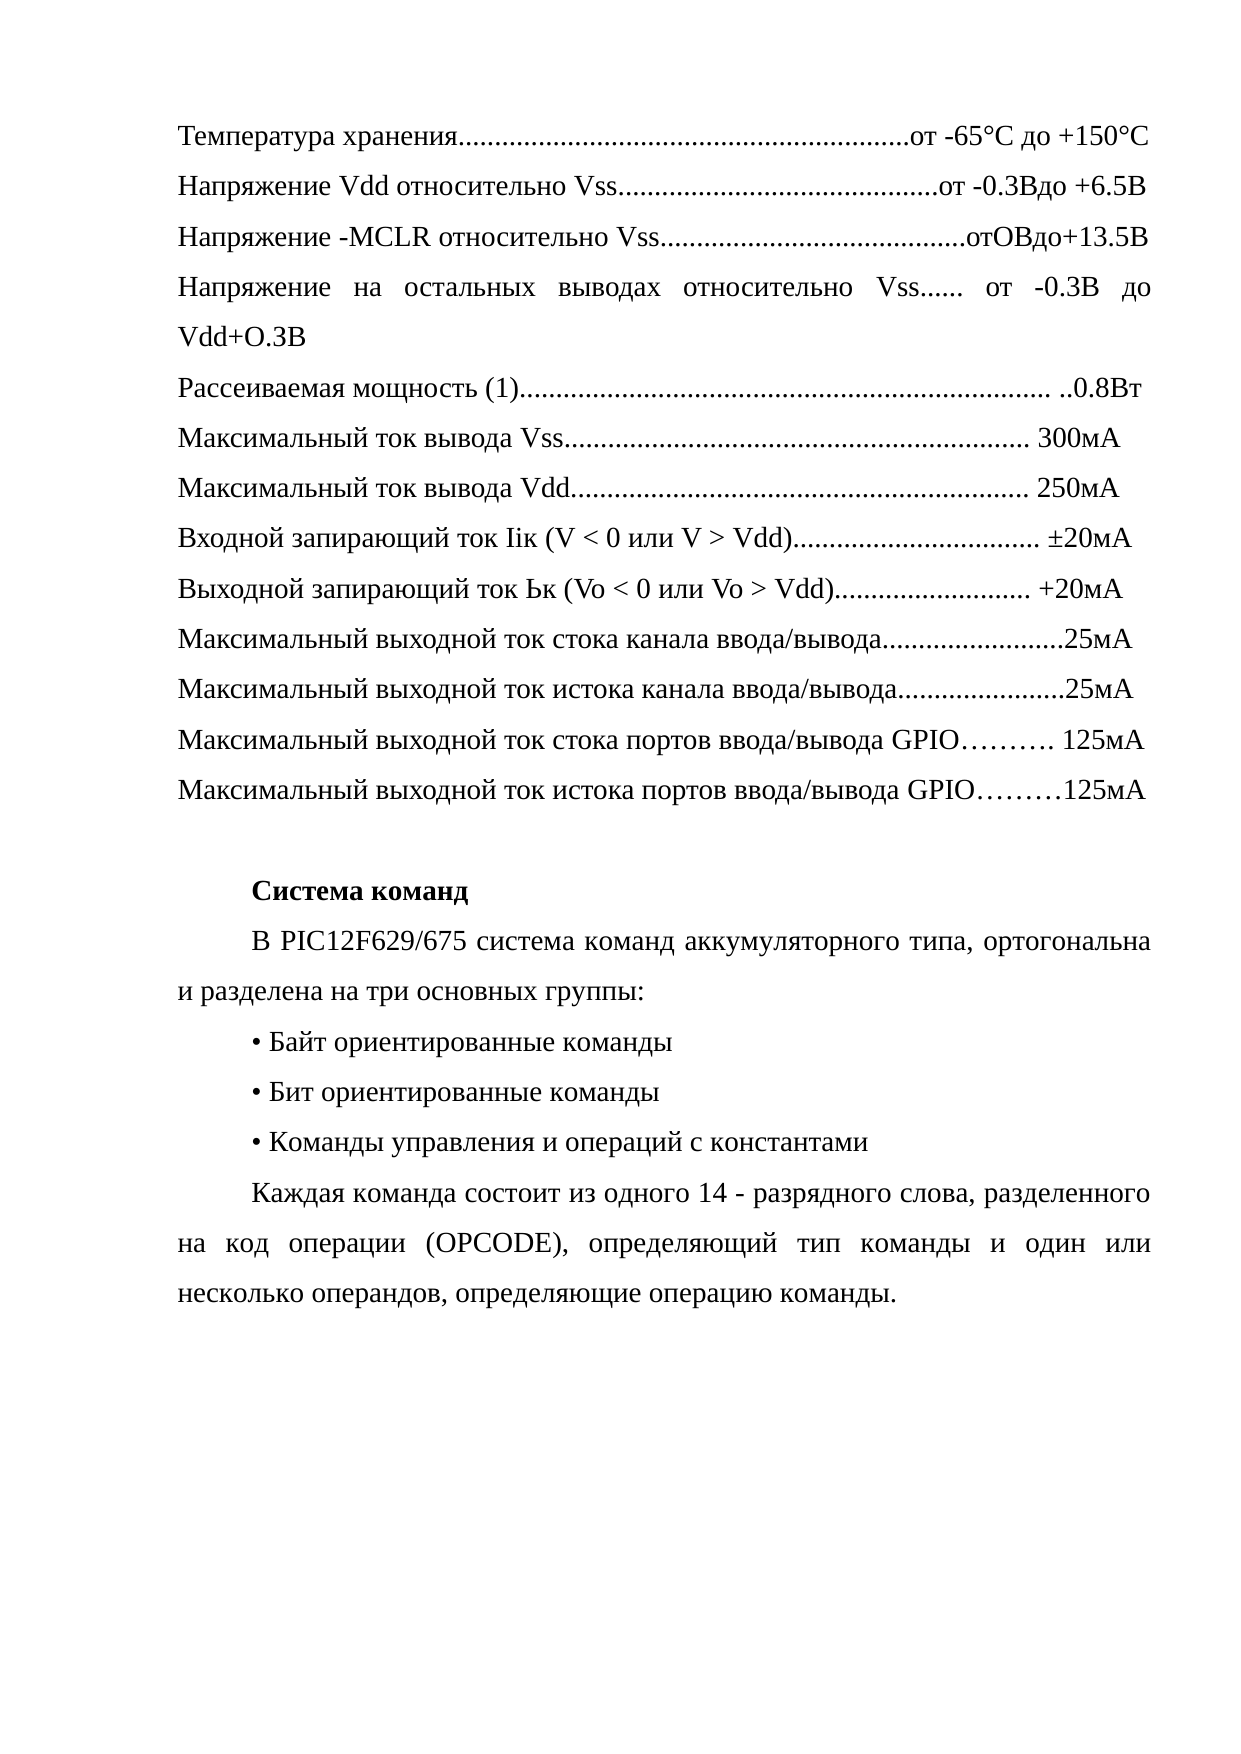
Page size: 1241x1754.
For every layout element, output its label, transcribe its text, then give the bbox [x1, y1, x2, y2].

text Максимальный выходной ток стока портов ввода/вывода GPIO………. 125мА [177, 722, 1152, 755]
text В PIC12F629/675 система команд аккумуляторного типа, ортогональна и разделена на три основных группы: [177, 923, 1152, 1007]
text Максимальный ток вывода Vss................................................................ 300мА [177, 420, 1152, 453]
text Температура хранения..............................................................от -65°С до +150°С [177, 118, 1152, 152]
text Напряжение Vdd относительно Vss............................................от -0.3Вдо +6.5В [177, 168, 1152, 202]
text Каждая команда состоит из одного 14 - разрядного слова, разделенного на код операции (OPCODE), определяющий тип команды и один или несколько операндов, определяющие операцию команды. [177, 1175, 1152, 1309]
text Максимальный выходной ток стока канала ввода/вывода.........................25мА [177, 621, 1152, 655]
text Рассеиваемая мощность (1)......................................................................... ..0.8Вт [177, 370, 1152, 403]
text Выходной запирающий ток Ьк (Vo < 0 или Vo > Vdd)........................... +20мА [177, 571, 1152, 604]
text Система команд [177, 873, 1152, 906]
text Максимальный ток вывода Vdd............................................................... 250мА [177, 470, 1152, 504]
text • Команды управления и операций с константами [177, 1124, 1152, 1158]
text Максимальный выходной ток истока портов ввода/вывода GPIO………125мА [177, 772, 1152, 806]
text Максимальный выходной ток истока канала ввода/вывода.......................25мА [177, 672, 1152, 705]
text • Байт ориентированные команды [177, 1024, 1152, 1057]
text Входной запирающий ток Іік (V < 0 или V > Vdd).................................. ±20мА [177, 521, 1152, 554]
text Напряжение на остальных выводах относительно Vss...... от -0.3В до Vdd+О.ЗВ [177, 269, 1152, 353]
text • Бит ориентированные команды [177, 1074, 1152, 1108]
text Напряжение -MCLR относительно Vss..........................................отОВдо+13.5В [177, 219, 1152, 252]
